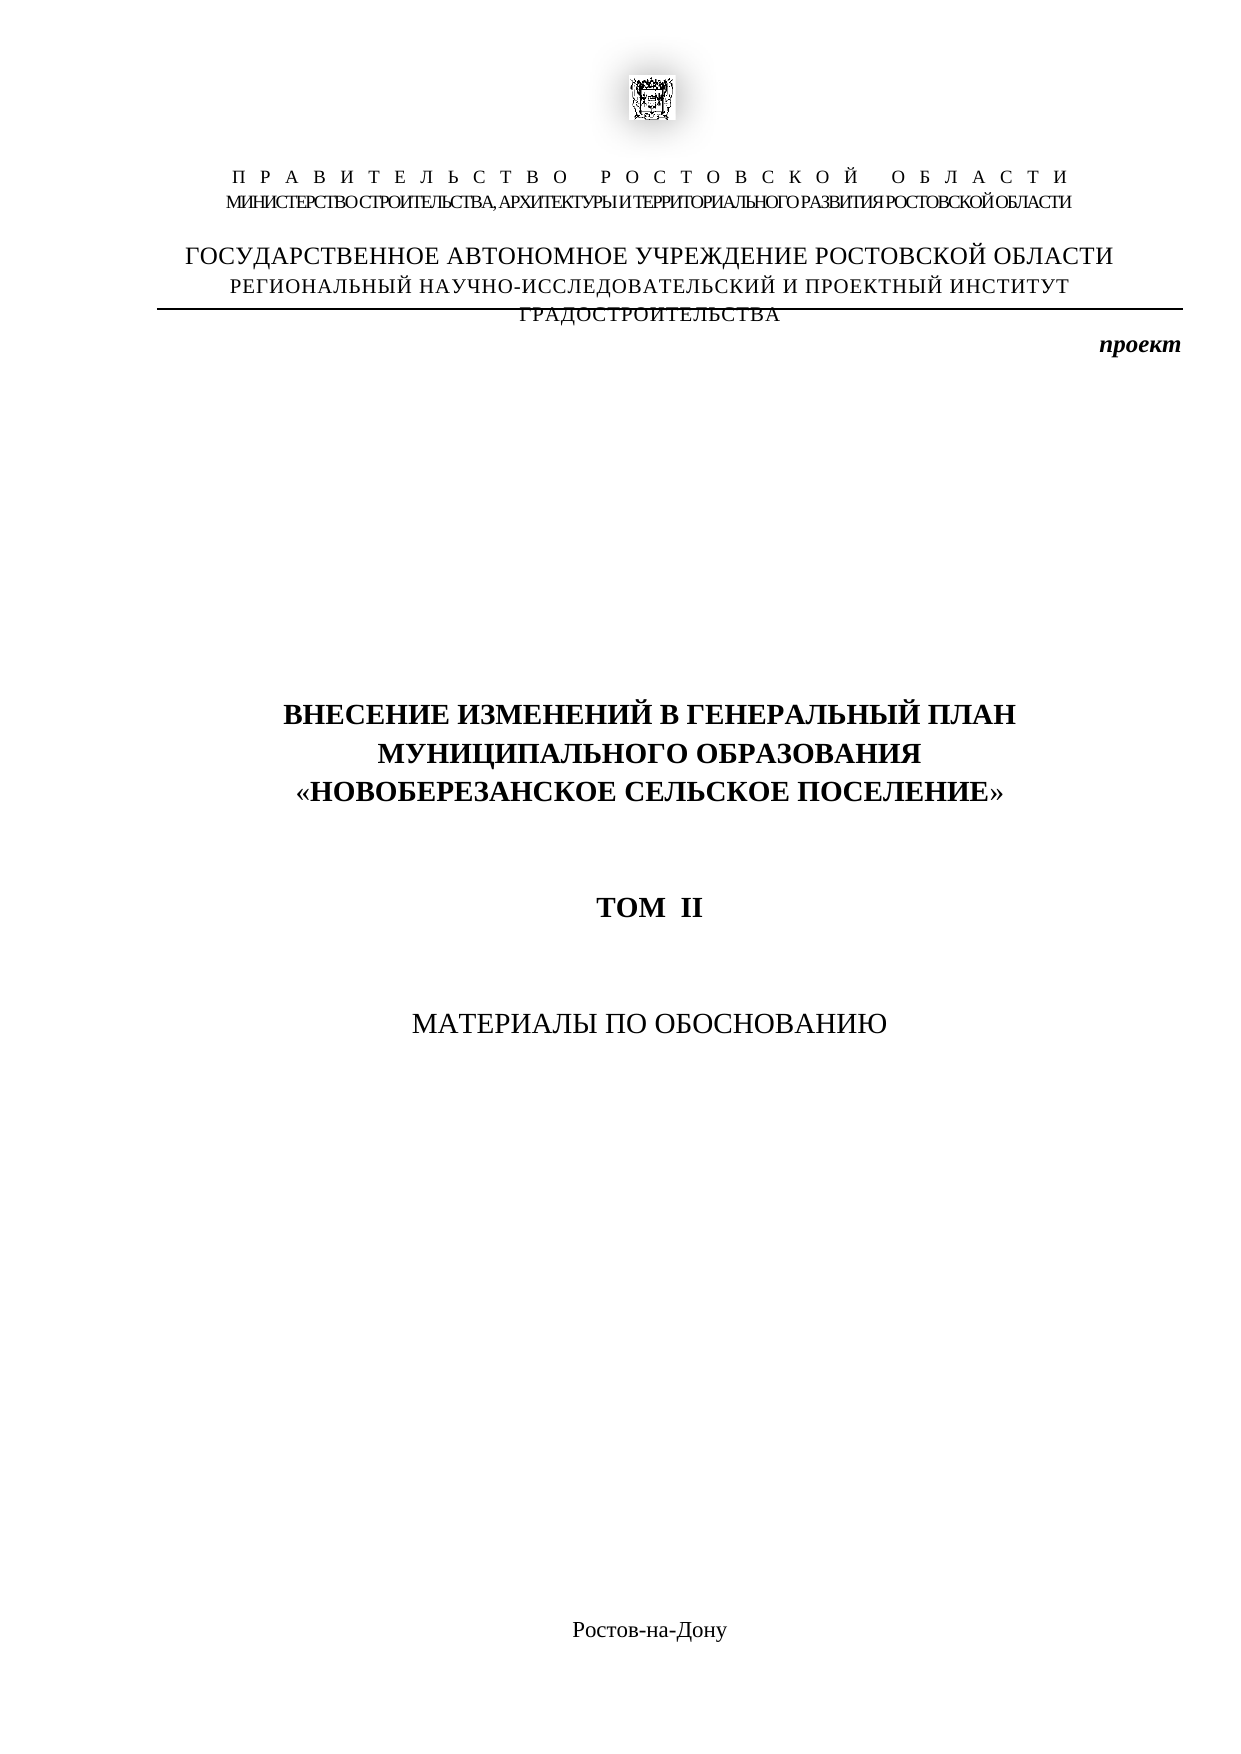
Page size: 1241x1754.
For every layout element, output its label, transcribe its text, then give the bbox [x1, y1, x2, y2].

text проект [118, 329, 1181, 358]
text ВНЕСЕНИЕ ИЗМЕНЕНИЙ В ГЕНЕРАЛЬНЫЙ ПЛАН [118, 697, 1181, 731]
text «НОВОБЕРЕЗАНСКОЕ СЕЛЬСКОЕ ПОСЕЛЕНИЕ» [118, 774, 1181, 808]
text ГРАДОСТРОИТЕЛЬСТВА [118, 301, 1181, 326]
text ГОСУДАРСТВЕННОЕ АВТОНОМНОЕ УЧРЕЖДЕНИЕ РОСТОВСКОЙ ОБЛАСТИ [118, 241, 1181, 269]
text МАТЕРИАЛЫ ПО ОБОСНОВАНИЮ [118, 1006, 1181, 1039]
text Ростов-на-Дону [118, 1616, 1181, 1642]
text МИНИСТЕРСТВО СТРОИТЕЛЬСТВА, АРХИТЕКТУРЫ И ТЕРРИТОРИАЛЬНого РАЗВиТиЯ РОСТОВСКОЙ ОБЛАСТИ [118, 191, 1181, 213]
text МУНИЦИПАЛЬНОГО ОБРАЗОВАНИЯ [118, 736, 1181, 769]
picture [629, 75, 676, 89]
text РЕГИОНАЛЬНЫЙ НАУЧНО-ИССЛЕДОВАТЕЛЬСКИЙ и ПРОЕКТНЫЙ ИНСТИТУТ [118, 274, 1181, 298]
text ПРАВИТЕЛЬСТВО РОСТОВСКОЙ ОБЛАСТИ [118, 89, 1181, 188]
text ТОМ II [118, 890, 1181, 924]
